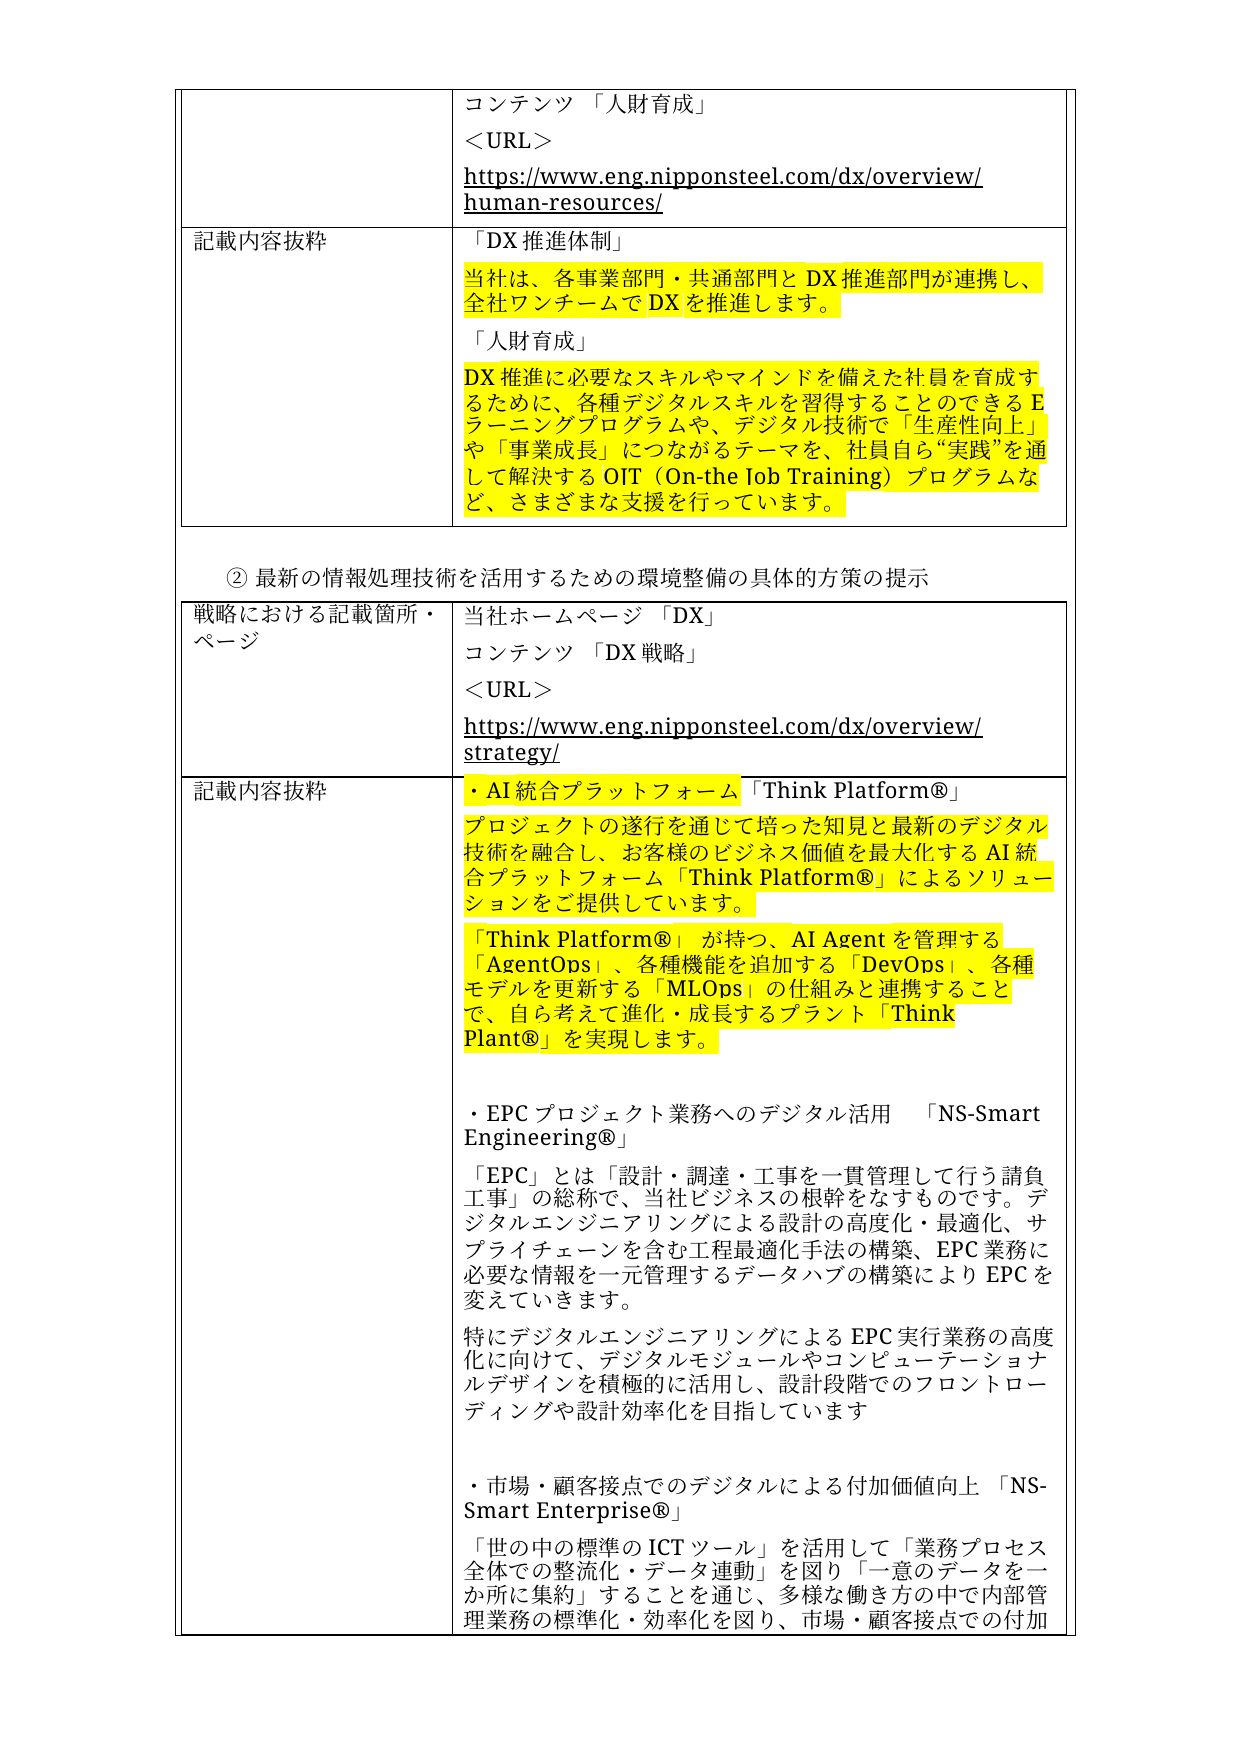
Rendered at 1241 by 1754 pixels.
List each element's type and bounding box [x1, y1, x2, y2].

table_cell [176, 90, 1075, 1635]
